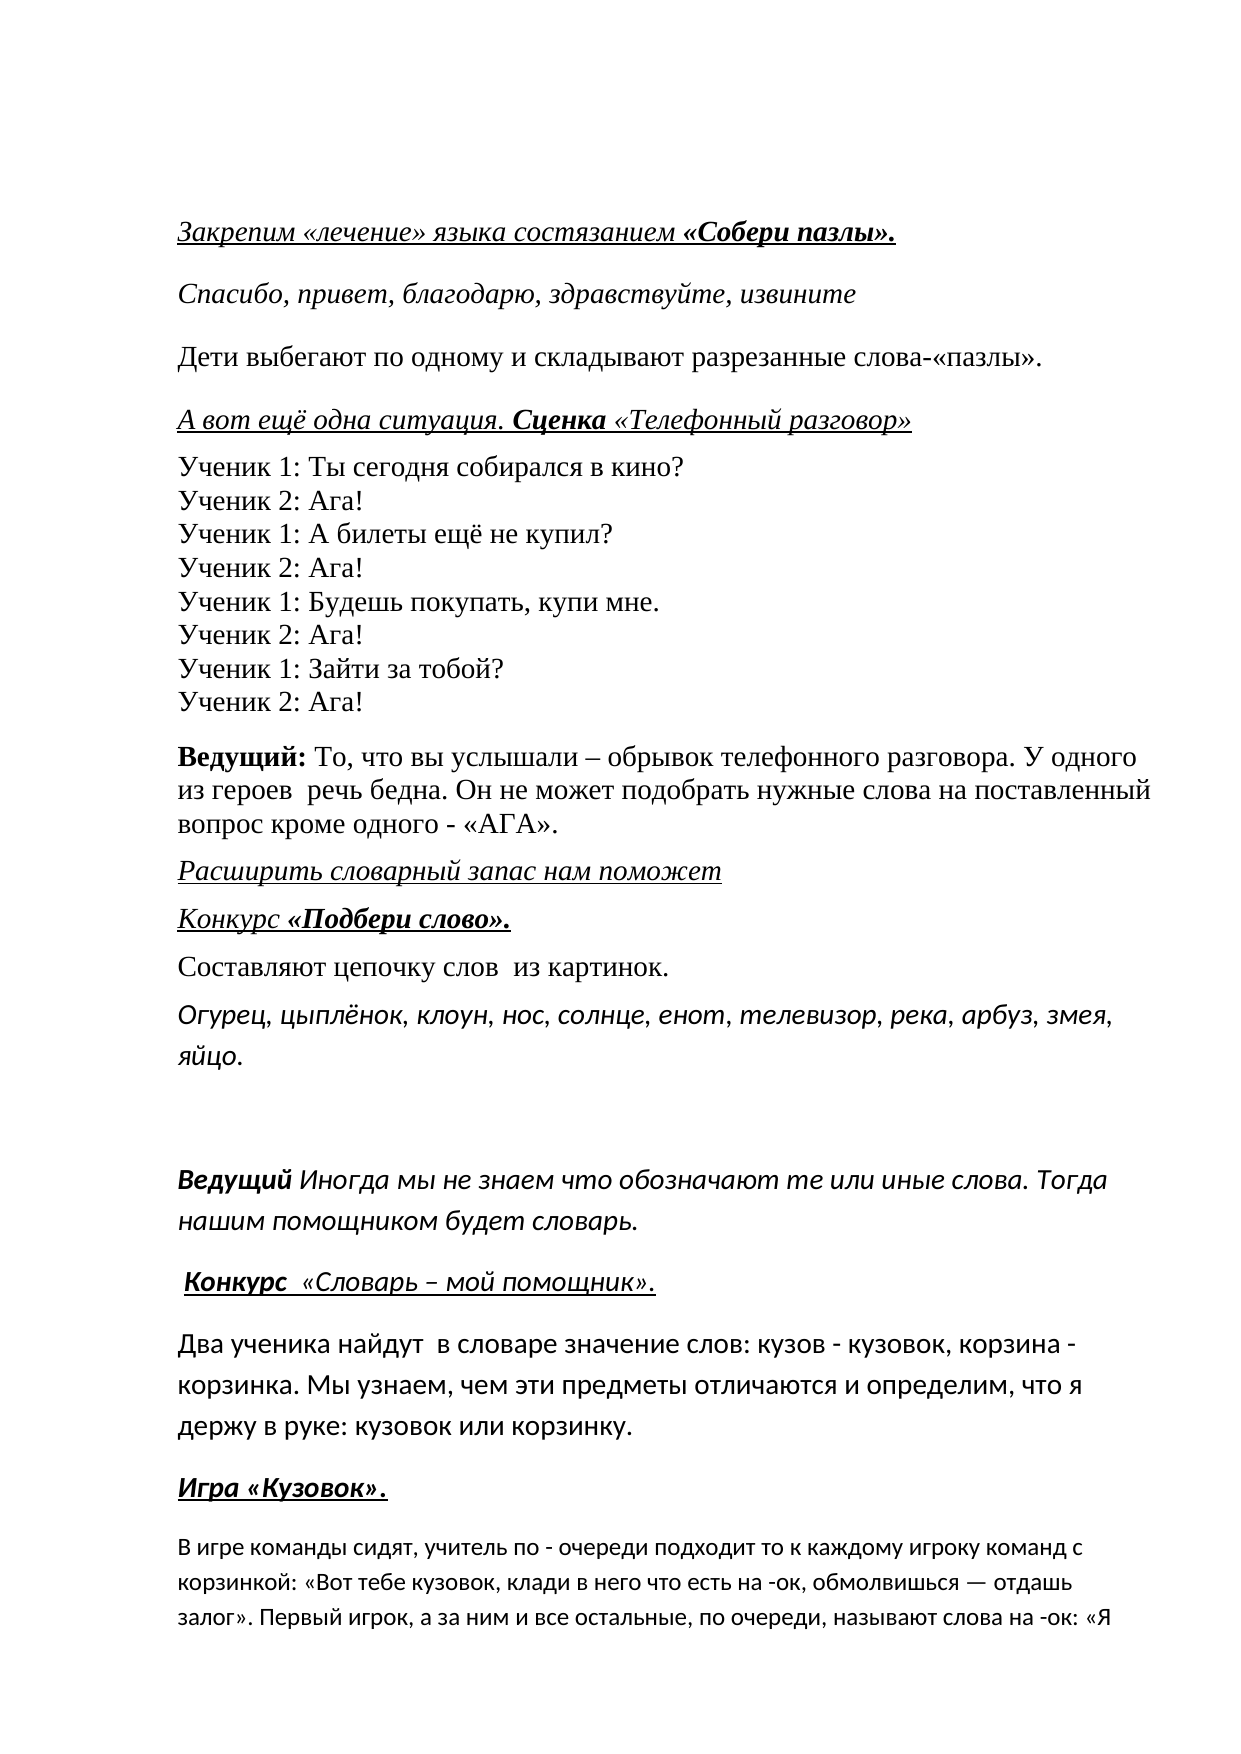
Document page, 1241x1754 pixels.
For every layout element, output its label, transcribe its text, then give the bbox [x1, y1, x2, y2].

text Закрепим «лечение» языка состязанием «Собери пазлы». [177, 214, 1152, 247]
text Два ученика найдут в словаре значение слов: кузов - кузовок, корзина - корзинка. Мы узнаем, чем эти предметы отличаются и определим, что я держу в руке: кузовок или корзинку. [177, 1325, 1152, 1443]
text Конкурс «Словарь – мой помощник». [177, 1263, 1152, 1299]
text Огурец, цыплёнок, клоун, нос, солнце, енот, телевизор, река, арбуз, змея, яйцо. [177, 996, 1152, 1073]
text Дети выбегают по одному и складывают разрезанные слова-«пазлы». [177, 339, 1152, 373]
text Спасибо, привет, благодарю, здравствуйте, извините [177, 277, 1152, 310]
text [177, 1531, 1152, 1631]
text Расширить словарный запас нам поможет [177, 853, 1152, 887]
text А вот ещё одна ситуация. Сценка «Телефонный разговор» [177, 402, 1152, 436]
text Составляют цепочку слов из картинок. [177, 949, 1152, 982]
text Ведущий Иногда мы не знаем что обозначают те или иные слова. Тогда нашим помощником будет словарь. [177, 1161, 1152, 1237]
text Ведущий: То, что вы услышали – обрывок телефонного разговора. У одного из героев речь бедна. Он не может подобрать нужные слова на поставленный вопрос кроме одного - «АГА». [177, 739, 1152, 839]
text Ученик 1: Ты сегодня собирался в кино? Ученик 2: Ага! Ученик 1: А билеты ещё не купил? Ученик 2: Ага! Ученик 1: Будешь покупать, купи мне. Ученик 2: Ага! Ученик 1: Зайти за тобой? Ученик 2: Ага! [177, 449, 1152, 718]
text Конкурс «Подбери слово». [177, 901, 1152, 934]
text Игра «Кузовок». [177, 1469, 1152, 1504]
